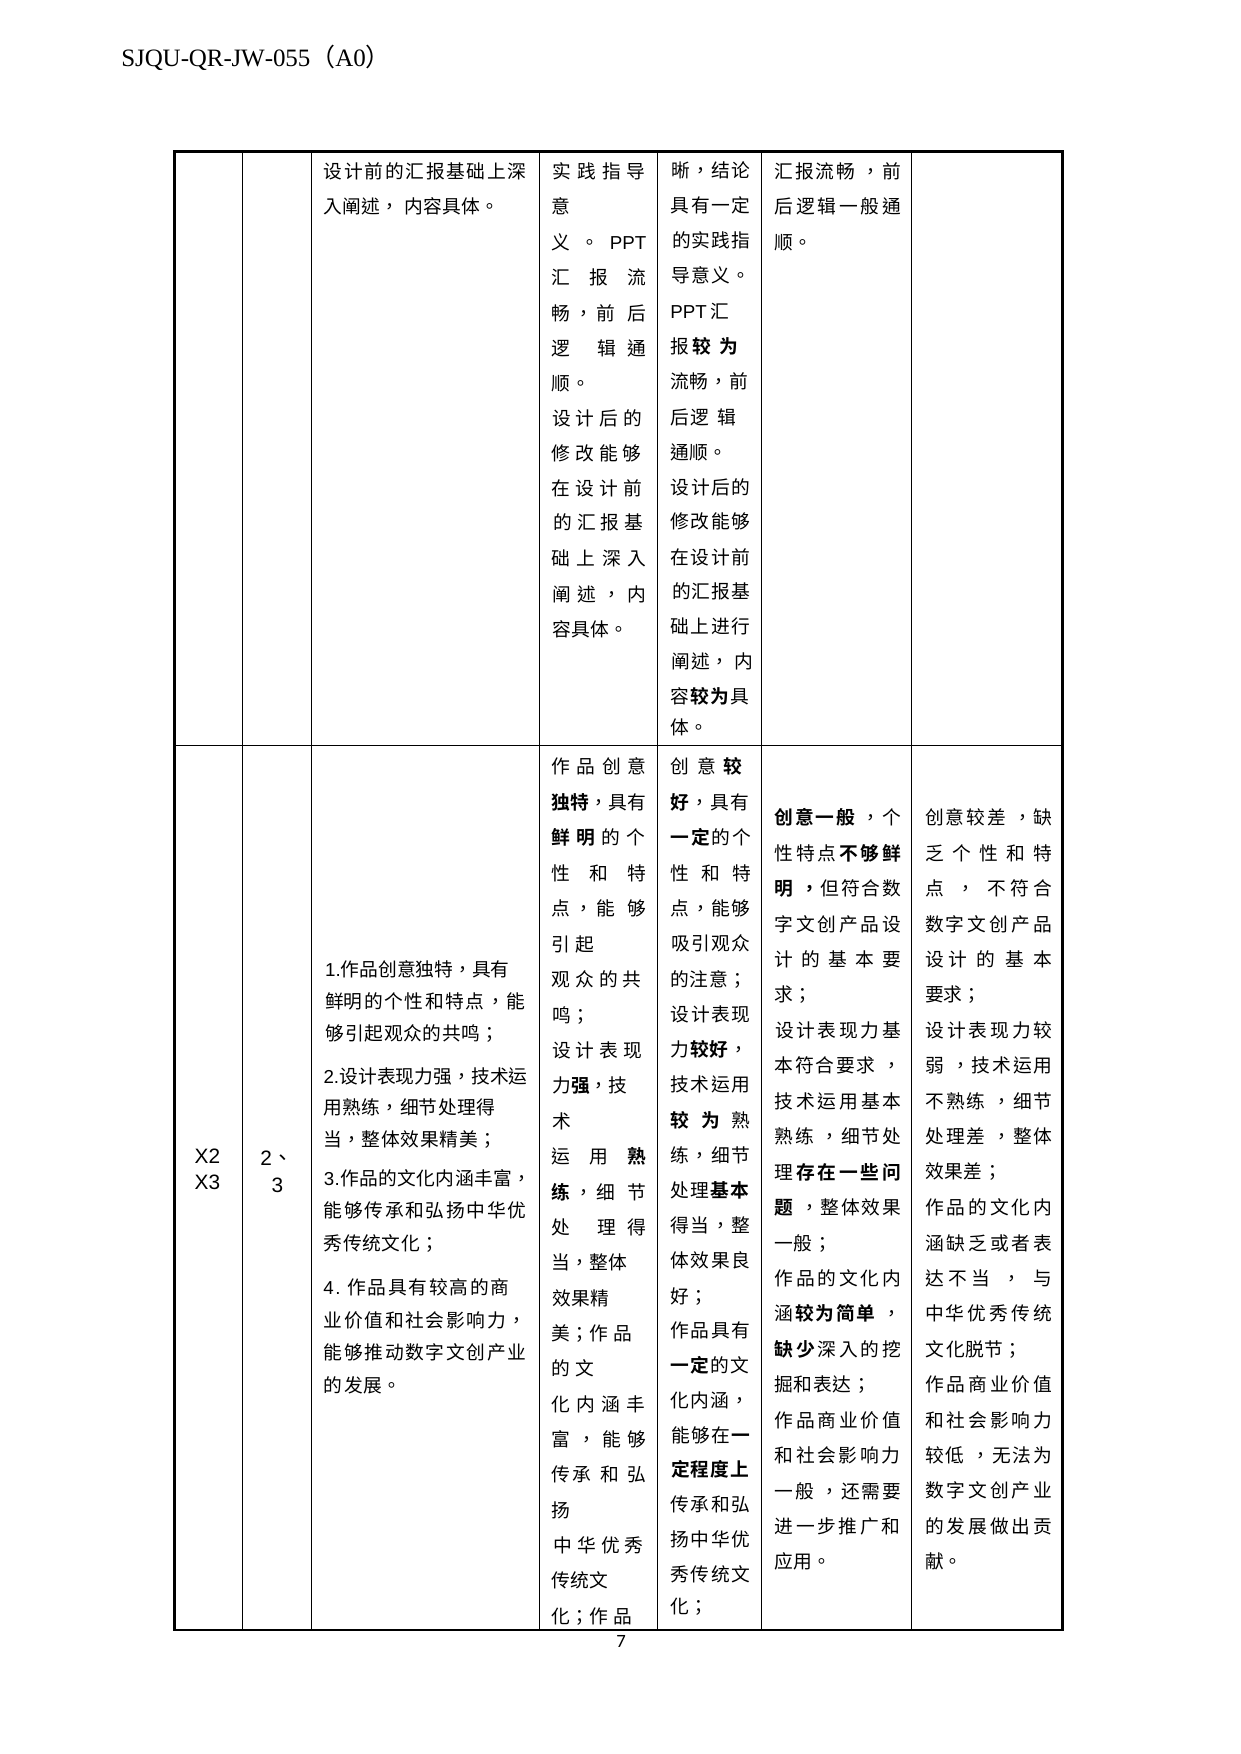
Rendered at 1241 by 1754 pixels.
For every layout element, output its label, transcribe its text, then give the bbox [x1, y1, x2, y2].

table_header [912, 153, 1061, 745]
table_header 设计前的汇报基础上深入阐述， 内容具体。 [312, 153, 539, 745]
table_header 实 践 指 导意义。PPT汇报流畅，前 后 逻 辑通顺。 设 计 后 的 修 改 能 够 在 设 计 前 的 汇 报 基 础 上 深 入阐述，内容具体。 [540, 153, 657, 745]
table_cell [312, 746, 539, 1629]
table_header 晰，结论 具有一定 的实践指 导意义。 PPT汇报较 为 流畅，前后逻 辑 通顺。 设计后的 修改能够 在设计前 的汇报基 础上进行 阐述， 内 容较为具体。 [658, 153, 761, 745]
table_cell X2 X3 [176, 746, 242, 1629]
table_header [243, 153, 311, 745]
table_header [176, 153, 242, 745]
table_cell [762, 746, 911, 1629]
table_header 汇报流畅 ，前后逻辑一般通顺。 [762, 153, 911, 745]
table_cell 2、 3 [243, 746, 311, 1629]
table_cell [912, 746, 1061, 1629]
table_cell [540, 746, 657, 1629]
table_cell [658, 746, 761, 1629]
